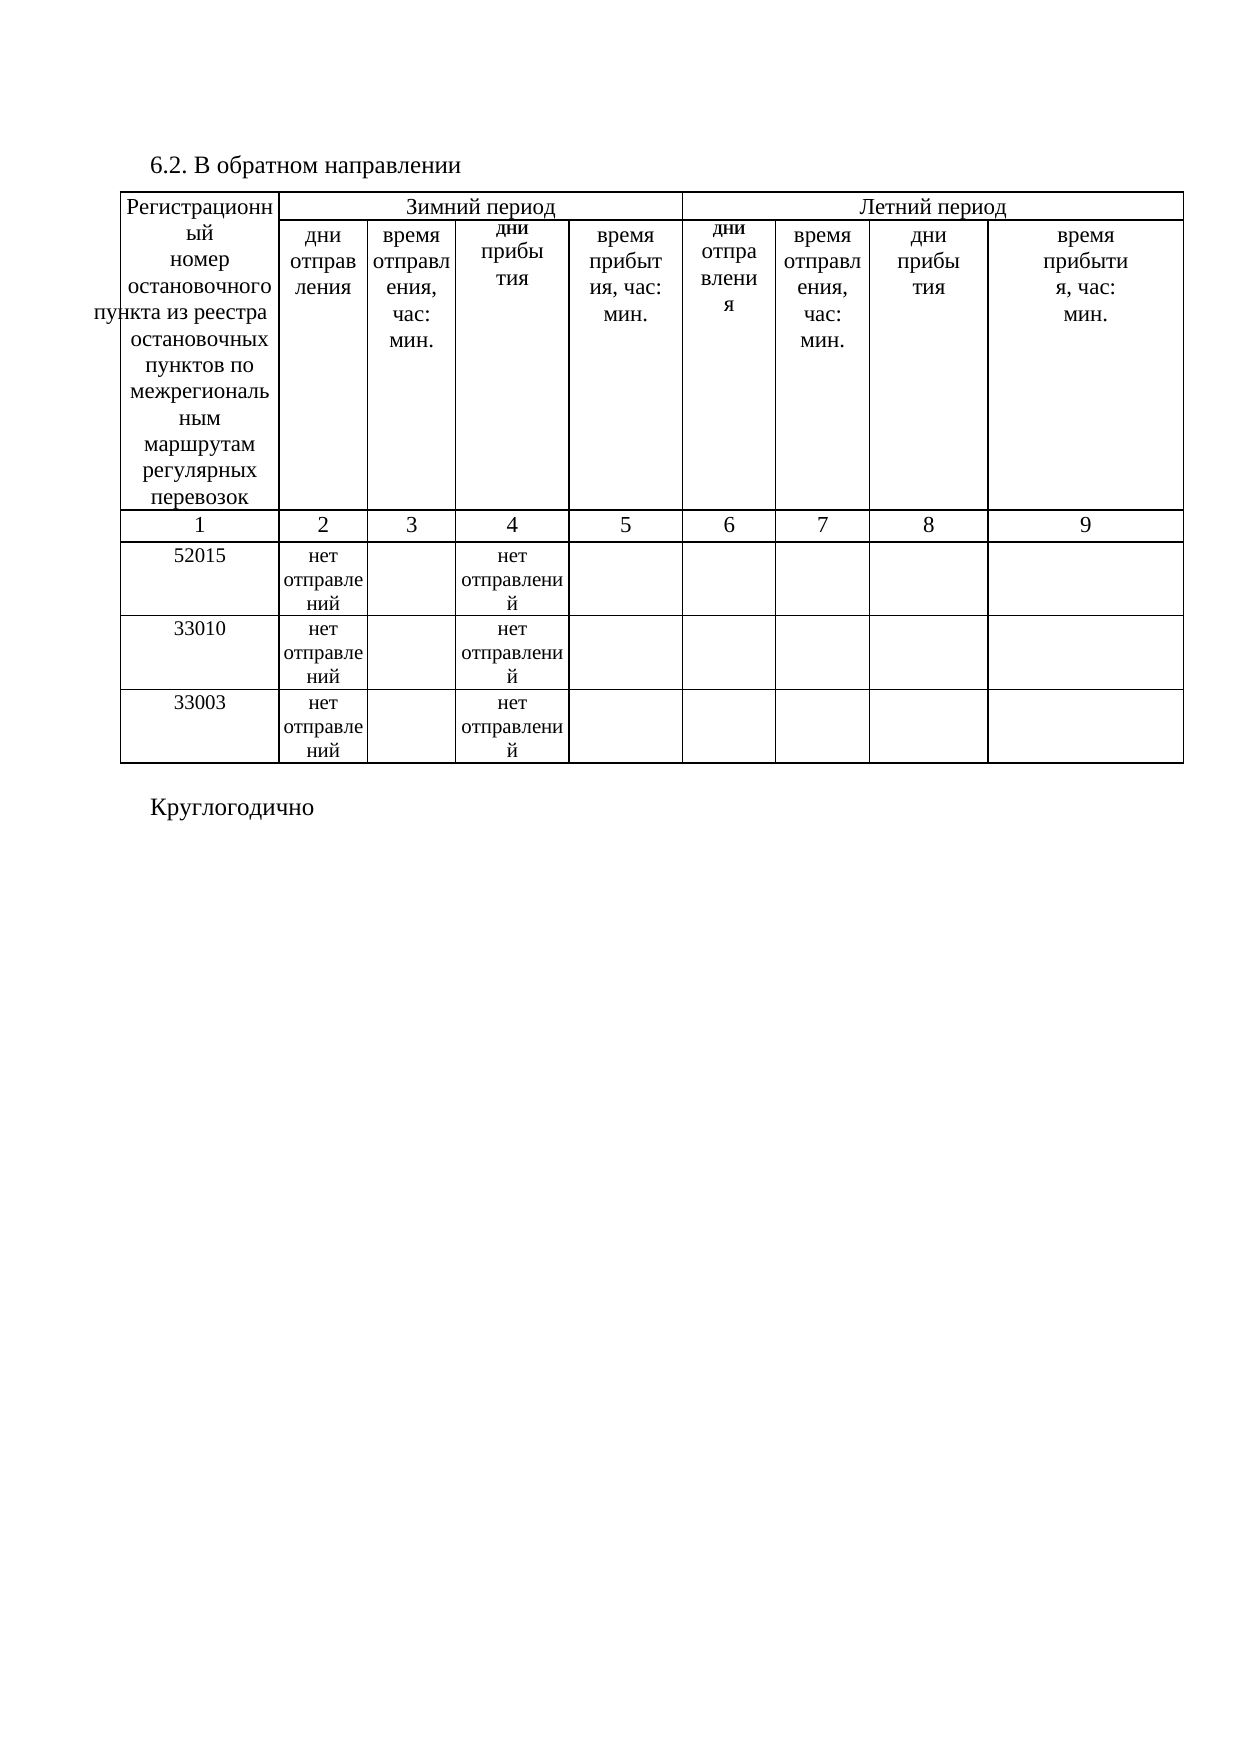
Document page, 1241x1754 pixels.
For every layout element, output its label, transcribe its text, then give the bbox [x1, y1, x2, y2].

table_cell 33010 [121, 616, 278, 688]
table_cell время прибыт ия, час: мин. [570, 221, 682, 509]
table_cell 5 [570, 511, 682, 541]
table_cell нет отправлений [456, 690, 568, 762]
table_cell 6 [683, 511, 775, 541]
table_cell [776, 690, 869, 762]
table_cell 9 [989, 511, 1183, 541]
table_cell нет отправлений [280, 543, 367, 615]
text 6.2. В обратном направлении [150, 150, 1090, 179]
table_cell [776, 543, 869, 615]
table_cell [683, 543, 775, 615]
table_cell 3 [368, 511, 455, 541]
table_cell [870, 690, 987, 762]
table_cell [570, 616, 682, 688]
table_cell [683, 616, 775, 688]
table_cell нет отправлений [280, 616, 367, 688]
table_cell время прибыти я, час: мин. [989, 221, 1183, 509]
table_cell 52015 [121, 543, 278, 615]
table_cell 33003 [121, 690, 278, 762]
table_cell 1 [121, 511, 278, 541]
table_cell [989, 543, 1183, 615]
table_cell время отправл ения, час: мин. [368, 221, 455, 509]
table_cell ДНИ прибы тия [456, 221, 568, 509]
table_cell [989, 690, 1183, 762]
table_header Регистрационный номер остановочного пункта из реестра остановочных пунктов по межрегиональным маршрутам регулярных перевозок [121, 193, 278, 509]
table_cell [989, 616, 1183, 688]
table_cell 8 [870, 511, 987, 541]
table_cell [870, 616, 987, 688]
table_cell 2 [280, 511, 367, 541]
table_cell [368, 543, 455, 615]
table_header Летний период [683, 193, 1183, 219]
table_cell [368, 690, 455, 762]
table_cell нет отправлений [280, 690, 367, 762]
text Круглогодично [150, 792, 1090, 821]
table_header Зимний период [280, 193, 682, 219]
table_cell [368, 616, 455, 688]
table_cell [683, 690, 775, 762]
table_cell [870, 543, 987, 615]
table_cell 7 [776, 511, 869, 541]
table_cell [570, 543, 682, 615]
table_cell нет отправлений [456, 616, 568, 688]
table_cell 4 [456, 511, 568, 541]
table_cell дни отправ ления [280, 221, 367, 509]
table_cell [570, 690, 682, 762]
table_cell нет отправлений [456, 543, 568, 615]
table_cell дни прибы тия [870, 221, 987, 509]
table_cell ДНИ отпра влени я [683, 221, 775, 509]
table_cell время отправл ения, час: мин. [776, 221, 869, 509]
table_cell [776, 616, 869, 688]
